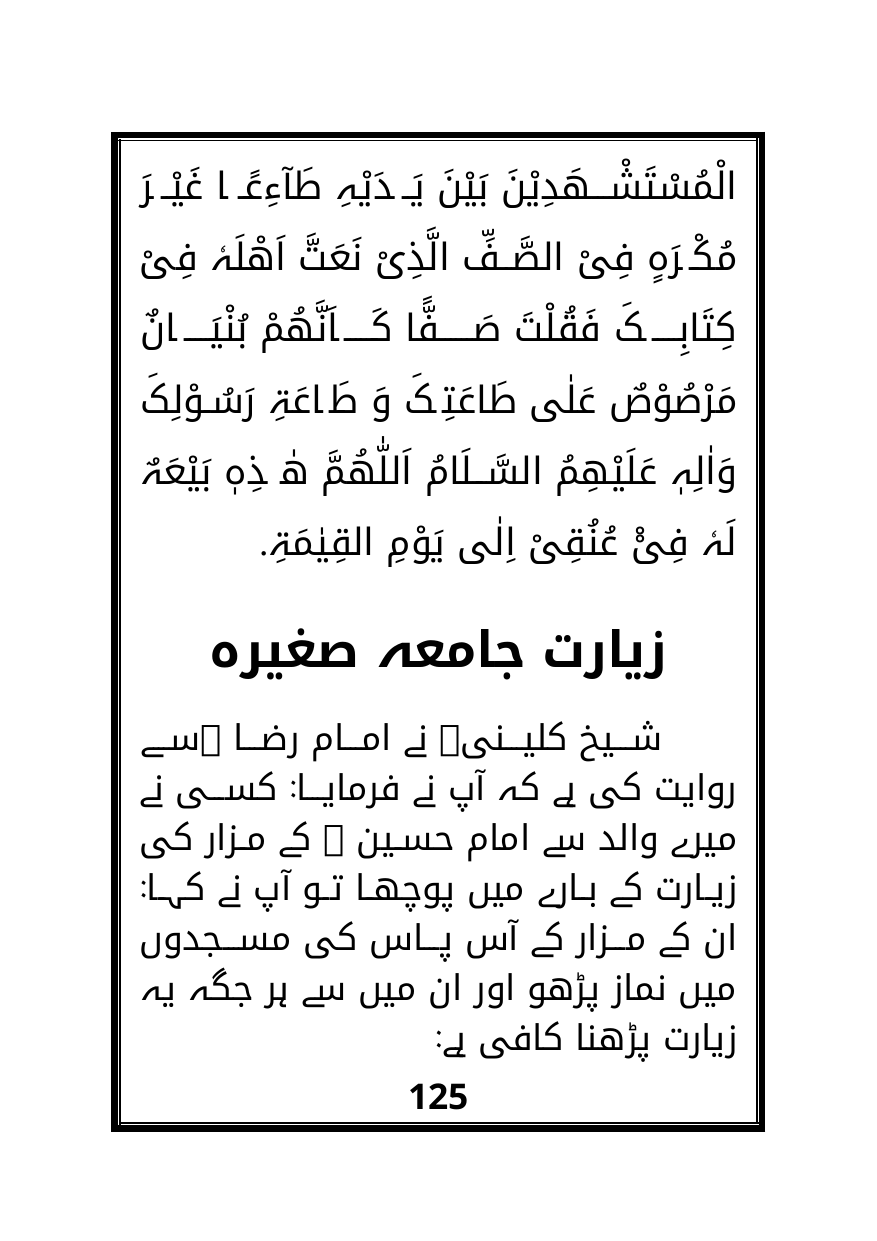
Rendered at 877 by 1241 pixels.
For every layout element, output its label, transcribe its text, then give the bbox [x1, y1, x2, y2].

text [139, 151, 737, 578]
text شیخ کلینی﷫ نے امام رضا ﷣سے روایت کی ہے کہ آپ نے فرمایا: کسی نے میرے والد سے امام حسین ﷣ کے مزار کی زیارت کے بارے میں پوچھا تو آپ نے کہا: ان کے مزار کے آس پاس کی مسجدوں میں نماز پڑھو اور ان میں سے ہر جگہ یہ زیارت پڑھنا کافی ہے: [139, 711, 737, 1061]
subtitle زیارت جامعہ صغیرہ [139, 603, 737, 698]
